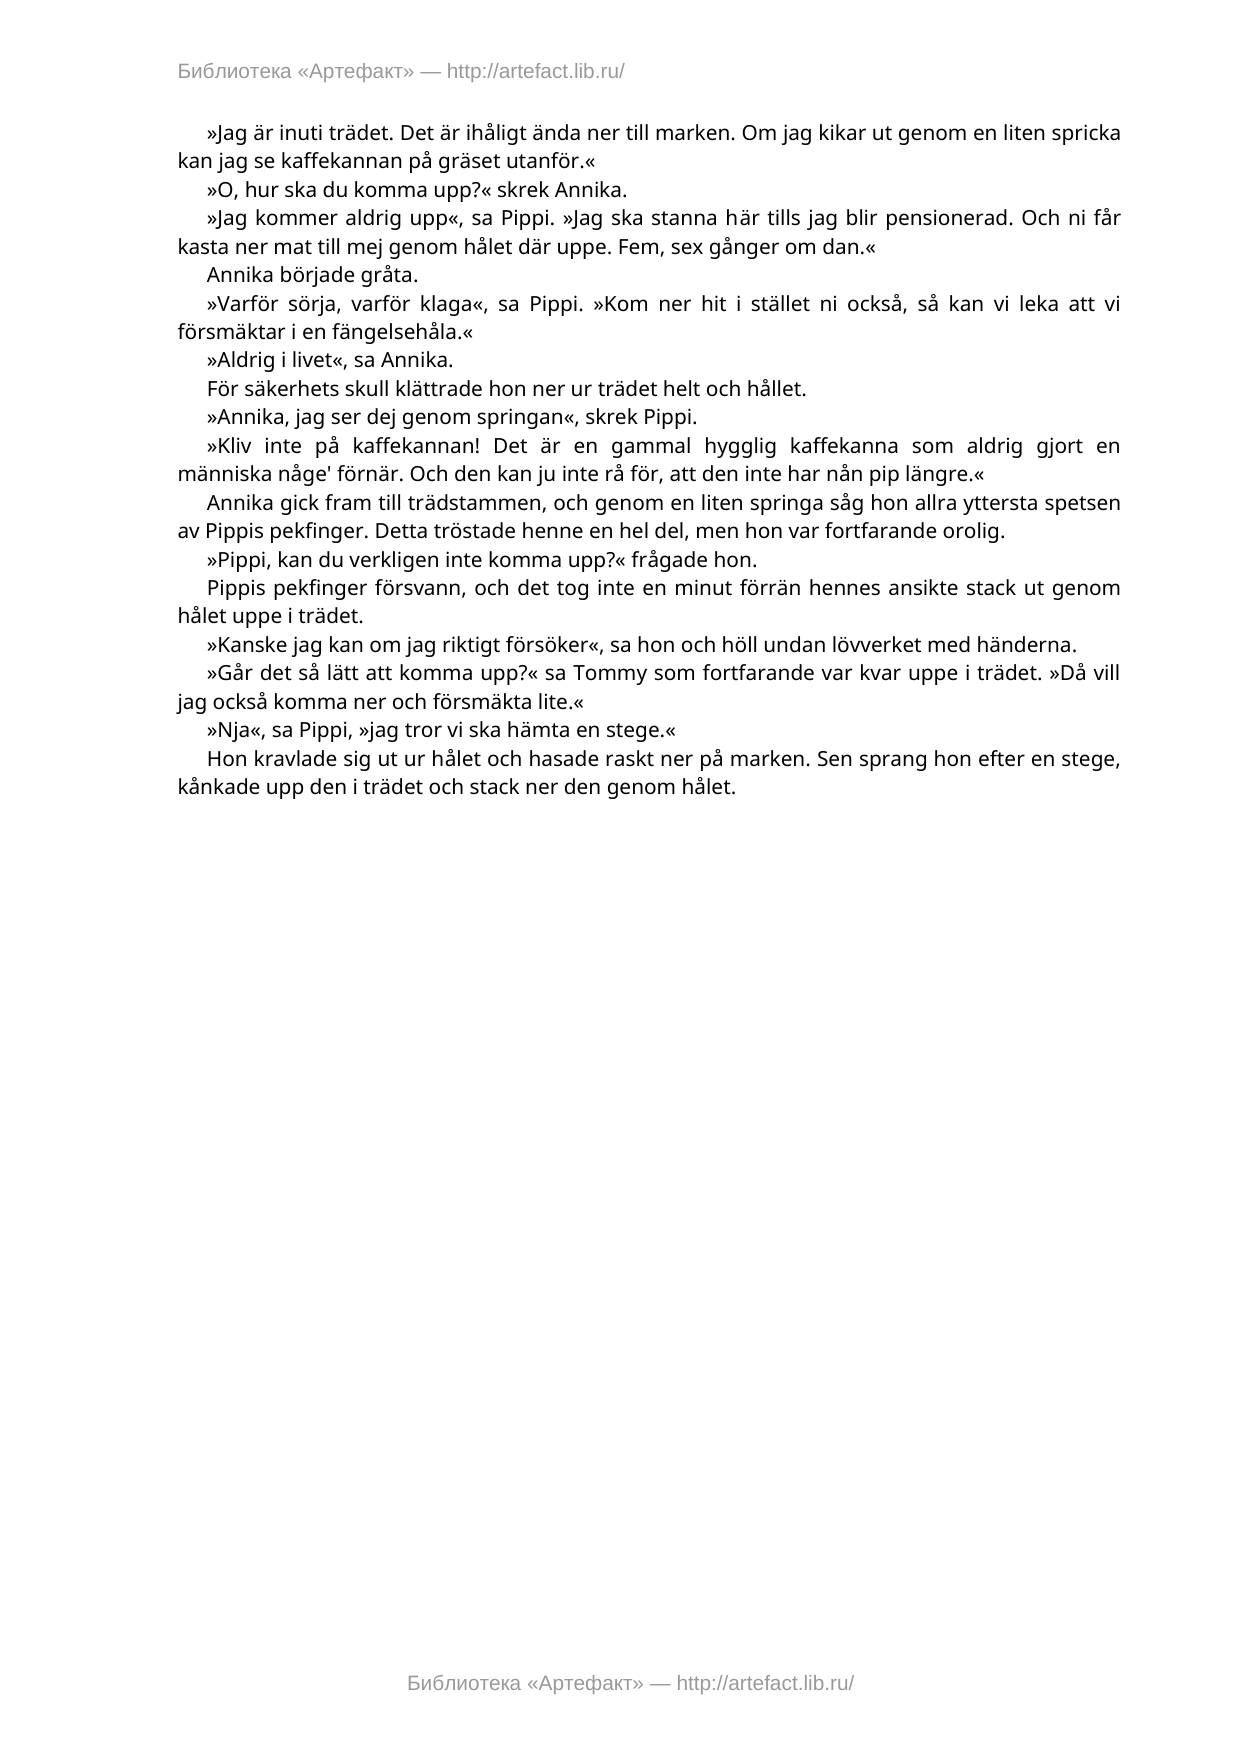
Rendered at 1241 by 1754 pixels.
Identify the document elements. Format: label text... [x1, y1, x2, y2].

text Hon kravlade sig ut ur hålet och hasade raskt ner på marken. Sen sprang hon efter en stege, kånkade upp den i trädet och stack ner den genom hålet. [177, 744, 1122, 801]
text Annika började gråta. [177, 260, 1122, 289]
text För säkerhets skull klättrade hon ner ur trädet helt och hållet. [177, 374, 1122, 402]
text »Aldrig i livet«, sa Annika. [177, 346, 1122, 374]
text »Kanske jag kan om jag riktigt försöker«, sa hon och höll undan lövverket med händerna. [177, 630, 1122, 658]
text »Jag är inuti trädet. Det är ihåligt ända ner till marken. Om jag kikar ut genom en liten spricka kan jag se kaffekannan på gräset utanför.« [177, 118, 1122, 175]
text »Pippi, kan du verkligen inte komma upp?« frågade hon. [177, 545, 1122, 573]
text »Kliv inte på kaffekannan! Det är en gammal hygglig kaffekanna som aldrig gjort en människa någe' förnär. Och den kan ju inte rå för, att den inte har nån pip längre.« [177, 431, 1122, 488]
text Pippis pekfinger försvann, och det tog inte en minut förrän hennes ansikte stack ut genom hålet uppe i trädet. [177, 573, 1122, 630]
text »Annika, jag ser dej genom springan«, skrek Pippi. [177, 402, 1122, 431]
text »Går det så lätt att komma upp?« sa Tommy som fortfarande var kvar uppe i trädet. »Då vill jag också komma ner och försmäkta lite.« [177, 658, 1122, 715]
text »Jag kommer aldrig upp«, sa Pippi. »Jag ska stanna här tills jag blir pensionerad. Och ni får kasta ner mat till mej genom hålet där uppe. Fem, sex gånger om dan.« [177, 203, 1122, 260]
text »O, hur ska du komma upp?« skrek Annika. [177, 175, 1122, 203]
text Annika gick fram till trädstammen, och genom en liten springa såg hon allra yttersta spetsen av Pippis pekfinger. Detta tröstade henne en hel del, men hon var fortfarande orolig. [177, 488, 1122, 545]
text »Nja«, sa Pippi, »jag tror vi ska hämta en stege.« [177, 715, 1122, 744]
text »Varför sörja, varför klaga«, sa Pippi. »Kom ner hit i stället ni också, så kan vi leka att vi försmäktar i en fängelsehåla.« [177, 289, 1122, 346]
